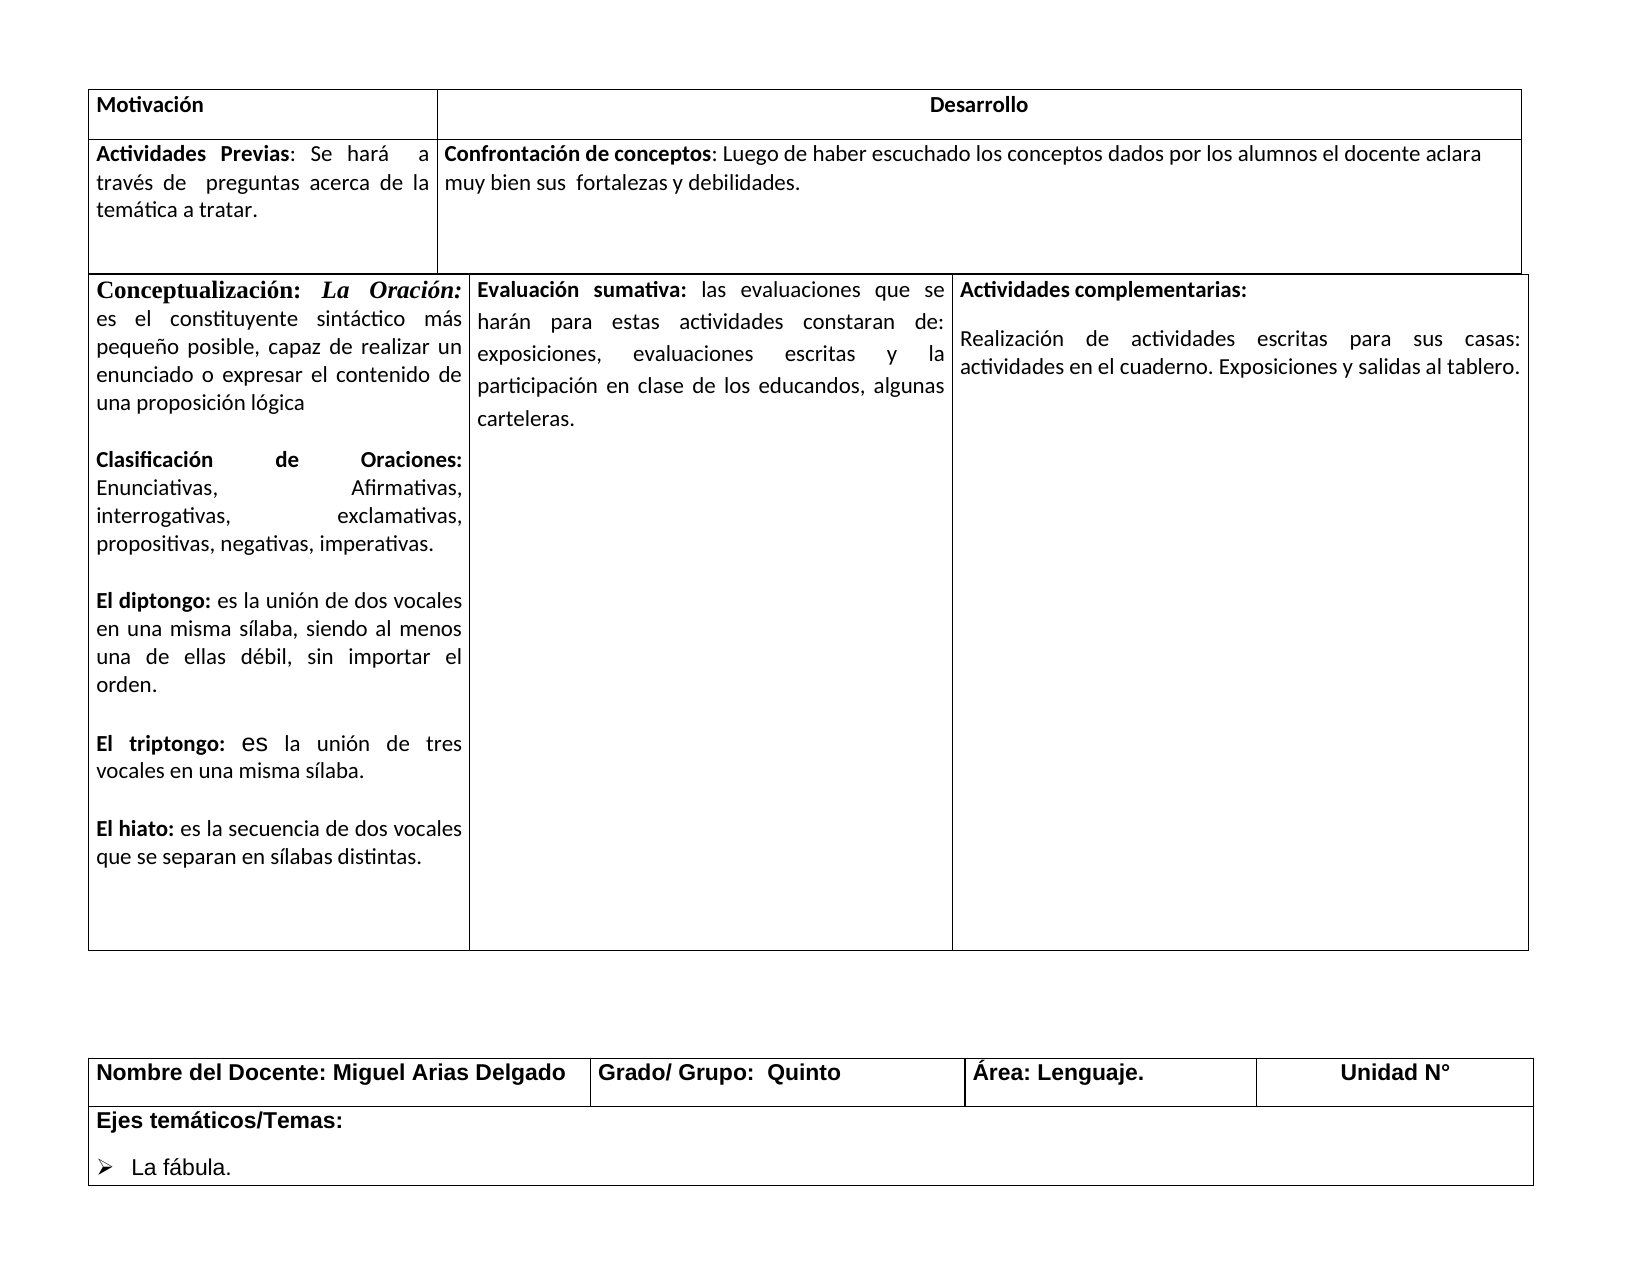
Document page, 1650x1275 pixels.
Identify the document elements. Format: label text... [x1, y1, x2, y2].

table_header Unidad N° [1257, 1059, 1533, 1106]
table_cell Confrontación de conceptos: Luego de haber escuchado los conceptos dados por los alumnos el docente aclara muy bien sus fortalezas y debilidades. [438, 140, 1521, 273]
table_header Conceptualización: La Oración: es el constituyente sintáctico más pequeño posible, capaz de realizar un enunciado o expresar el contenido de una proposición lógica Clasificación de Oraciones: Enunciativas, Afirmativas, interrogativas, exclamativas, propositivas, negativas, imperativas. El diptongo: es la unión de dos vocales en una misma sílaba, siendo al menos una de ellas débil, sin importar el orden. El triptongo: es la unión de tres vocales en una misma sílaba. El hiato: es la secuencia de dos vocales que se separan en sílabas distintas. [89, 275, 469, 950]
table_header Evaluación sumativa: las evaluaciones que se harán para estas actividades constaran de: exposiciones, evaluaciones escritas y la participación en clase de los educandos, algunas carteleras. [470, 275, 952, 950]
table_cell Motivación [89, 90, 437, 138]
table_header Actividades complementarias: Realización de actividades escritas para sus casas: actividades en el cuaderno. Exposiciones y salidas al tablero. [953, 275, 1528, 950]
table_header Grado/ Grupo: Quinto [591, 1059, 964, 1106]
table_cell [89, 1107, 1533, 1185]
table_cell Actividades Previas: Se hará a través de preguntas acerca de la temática a tratar. [89, 140, 437, 273]
table_header Nombre del Docente: Miguel Arias Delgado [89, 1059, 590, 1106]
table_cell Desarrollo [438, 90, 1521, 138]
table_header Área: Lenguaje. [966, 1059, 1256, 1106]
